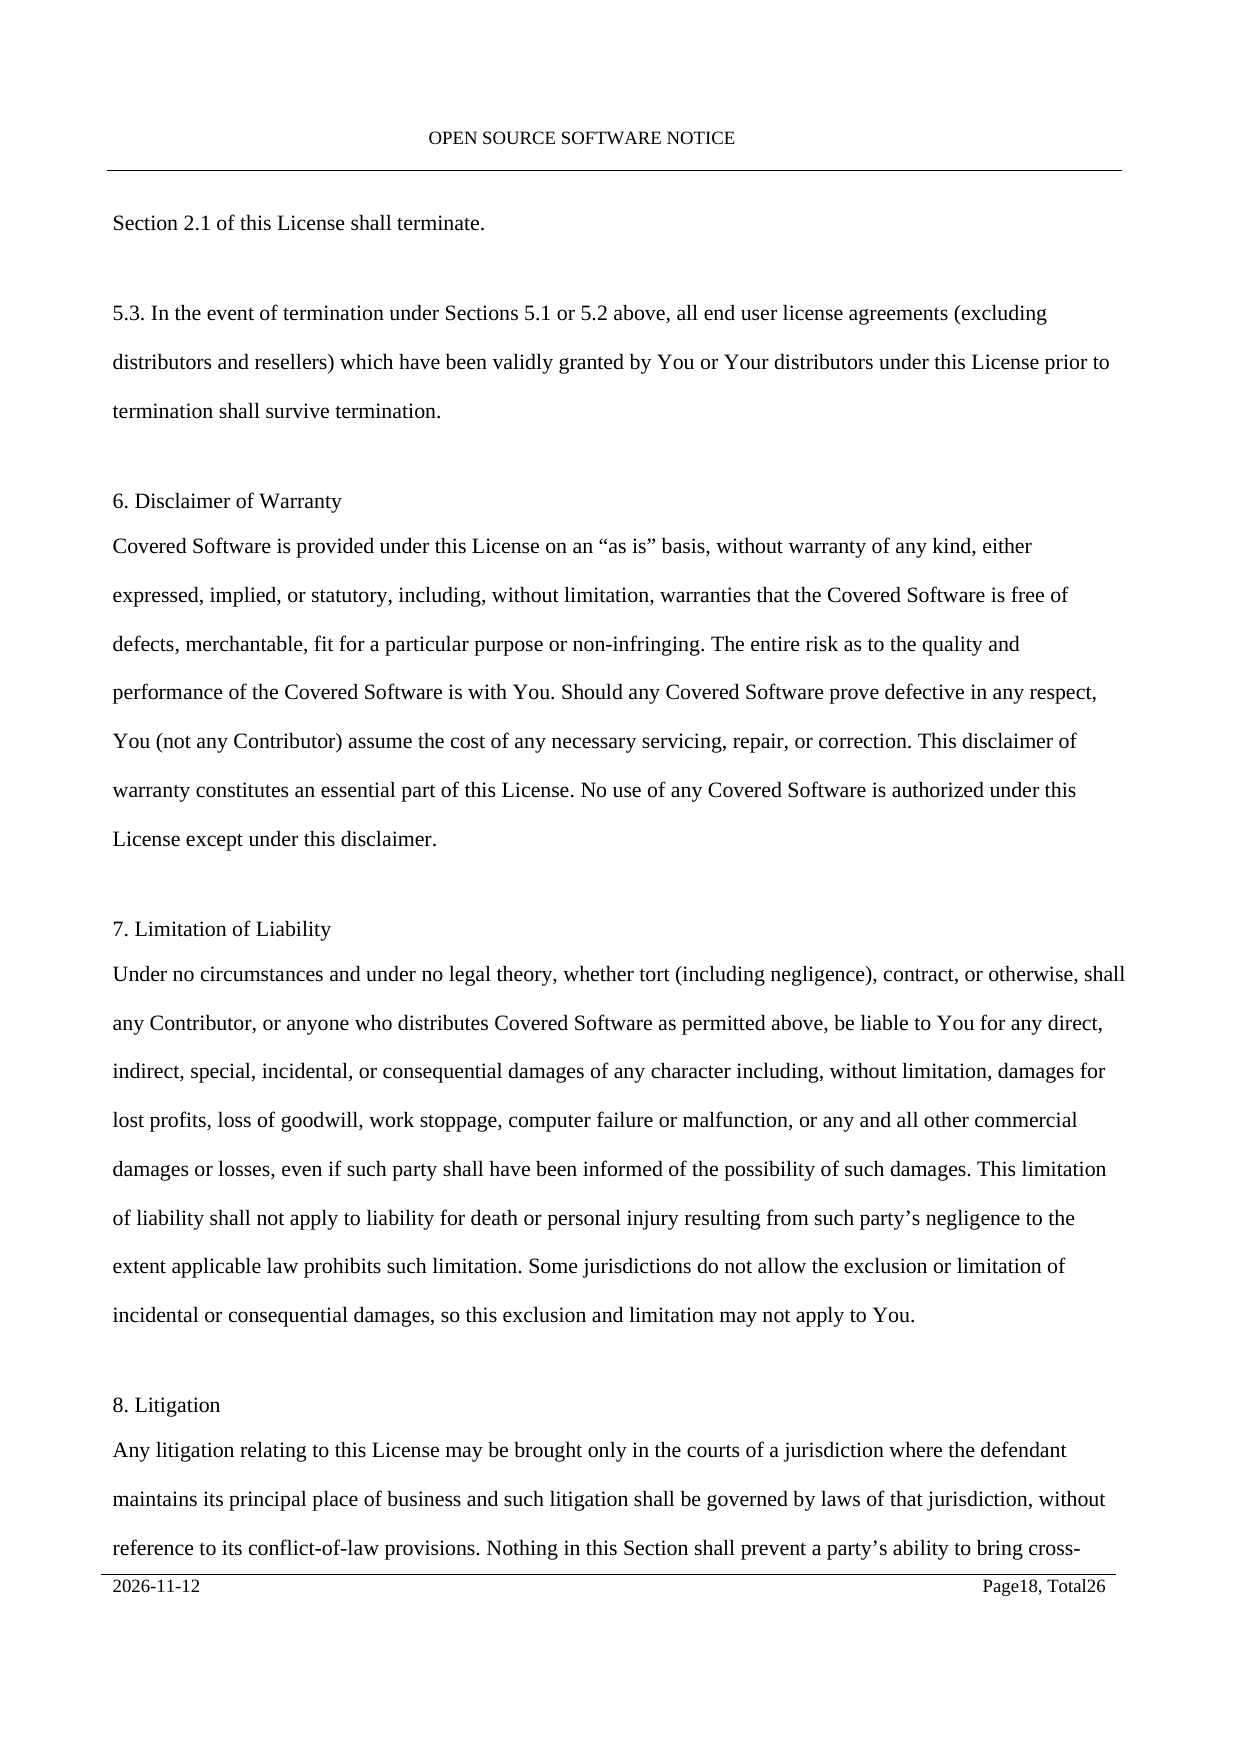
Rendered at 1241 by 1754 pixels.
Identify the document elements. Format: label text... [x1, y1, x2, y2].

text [112, 1434, 1128, 1564]
text Under no circumstances and under no legal theory, whether tort (including negligence), contract, or otherwise, shall any Contributor, or anyone who distributes Covered Software as permitted above, be liable to You for any direct, indirect, special, incidental, or consequential damages of any character including, without limitation, damages for lost profits, loss of goodwill, work stoppage, computer failure or malfunction, or any and all other commercial damages or losses, even if such party shall have been informed of the possibility of such damages. This limitation of liability shall not apply to liability for death or personal injury resulting from such party’s negligence to the extent applicable law prohibits such limitation. Some jurisdictions do not allow the exclusion or limitation of incidental or consequential damages, so this exclusion and limitation may not apply to You. [112, 957, 1128, 1331]
text 8. Litigation [112, 1389, 1128, 1421]
text Covered Software is provided under this License on an “as is” basis, without warranty of any kind, either expressed, implied, or statutory, including, without limitation, warranties that the Covered Software is free of defects, merchantable, fit for a particular purpose or non-infringing. The entire risk as to the quality and performance of the Covered Software is with You. Should any Covered Software prove defective in any respect, You (not any Contributor) assume the cost of any necessary servicing, repair, or correction. This disclaimer of warranty constitutes an essential part of this License. No use of any Covered Software is authorized under this License except under this disclaimer. [112, 529, 1128, 854]
text 7. Limitation of Liability [112, 912, 1128, 944]
text 6. Disclaimer of Warranty [112, 484, 1128, 517]
text 5.3. In the event of termination under Sections 5.1 or 5.2 above, all end user license agreements (excluding distributors and resellers) which have been validly granted by You or Your distributors under this License prior to termination shall survive termination. [112, 297, 1128, 427]
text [112, 206, 1128, 239]
